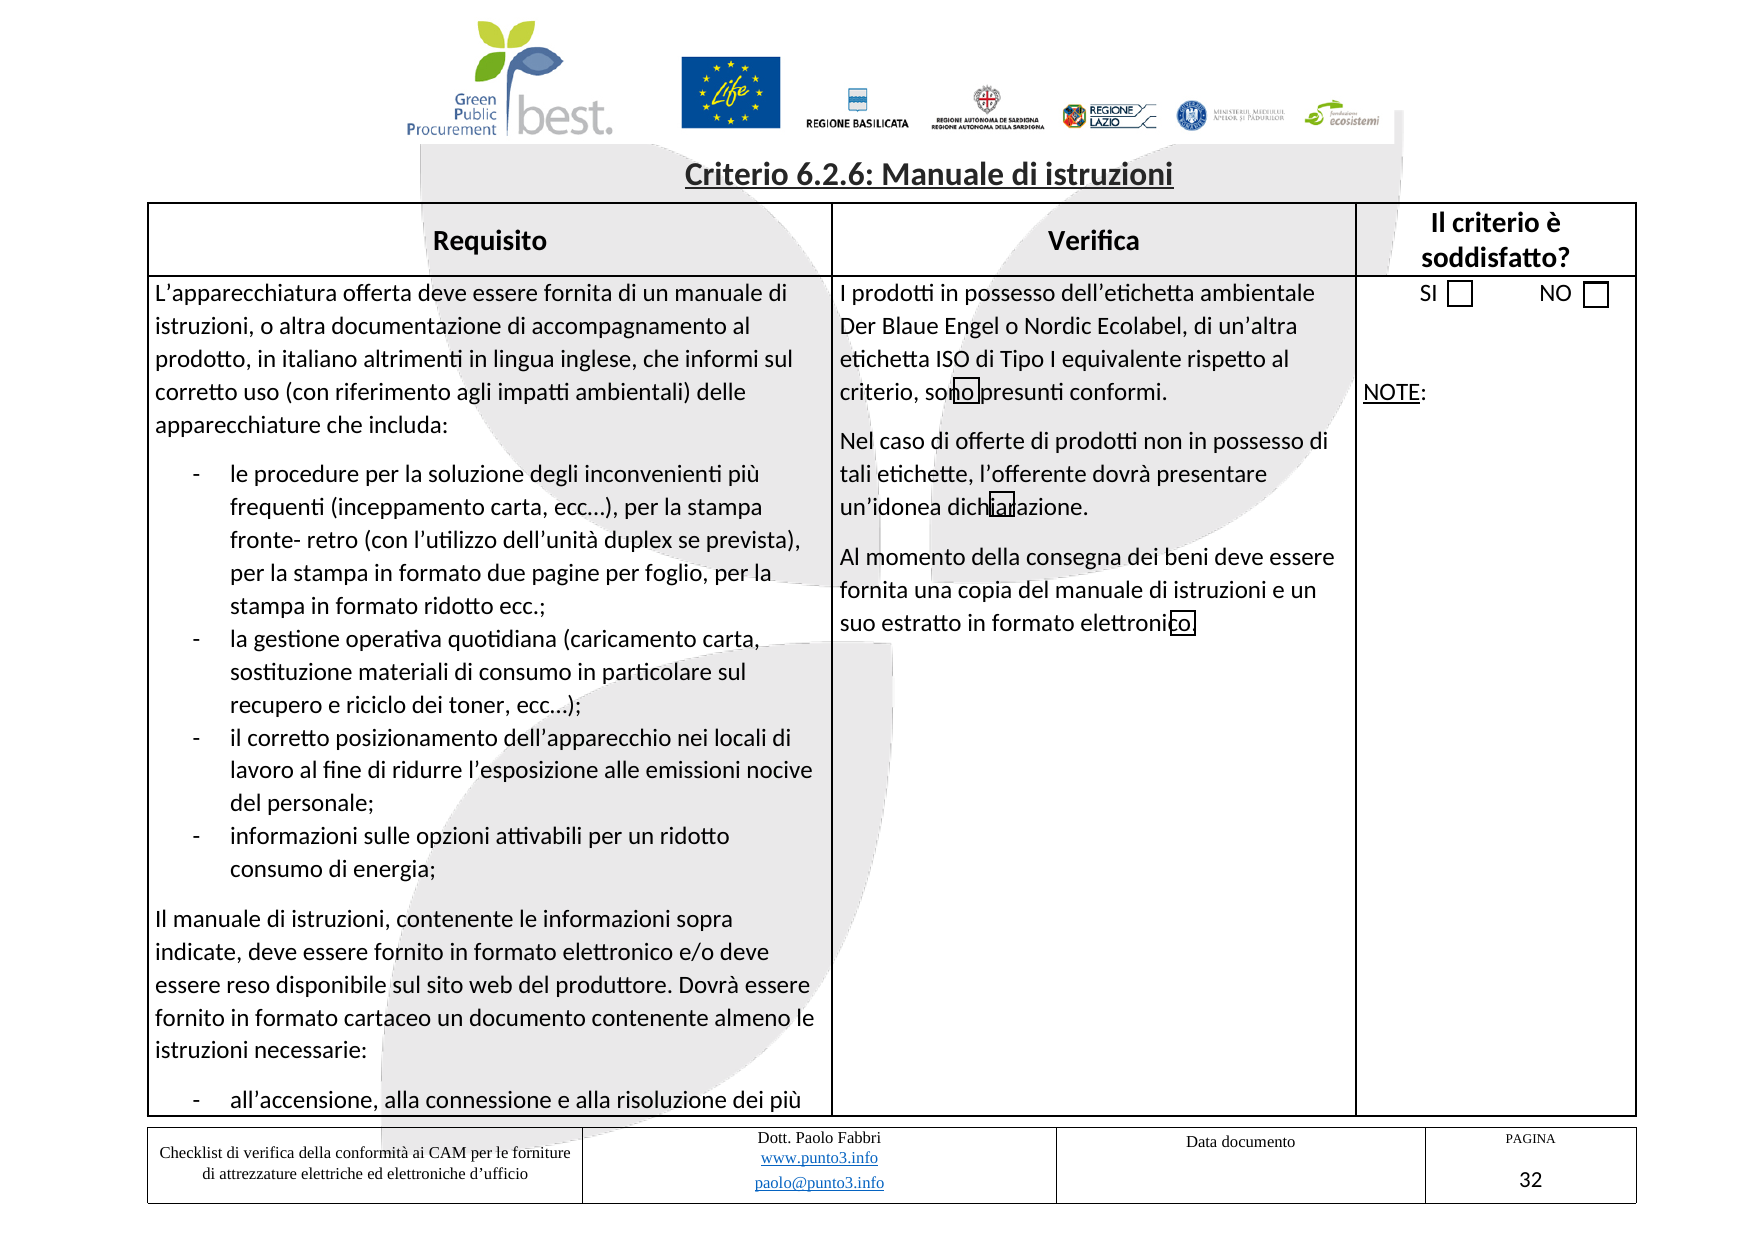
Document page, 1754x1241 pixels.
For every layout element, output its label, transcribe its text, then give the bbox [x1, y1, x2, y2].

table_cell Il criterio è soddisfatto? [1357, 204, 1635, 275]
table_cell SI NO NOTE: [1357, 277, 1635, 1115]
table_cell Requisito [149, 204, 831, 275]
picture [1057, 1128, 1404, 1155]
picture [380, 17, 1404, 144]
table_header Criterio 6.2.6: Manuale di istruzioni [148, 143, 1636, 202]
picture [380, 1128, 582, 1155]
picture [583, 1128, 1056, 1155]
table_cell Verifica [833, 204, 1355, 275]
picture [380, 1117, 1404, 1127]
